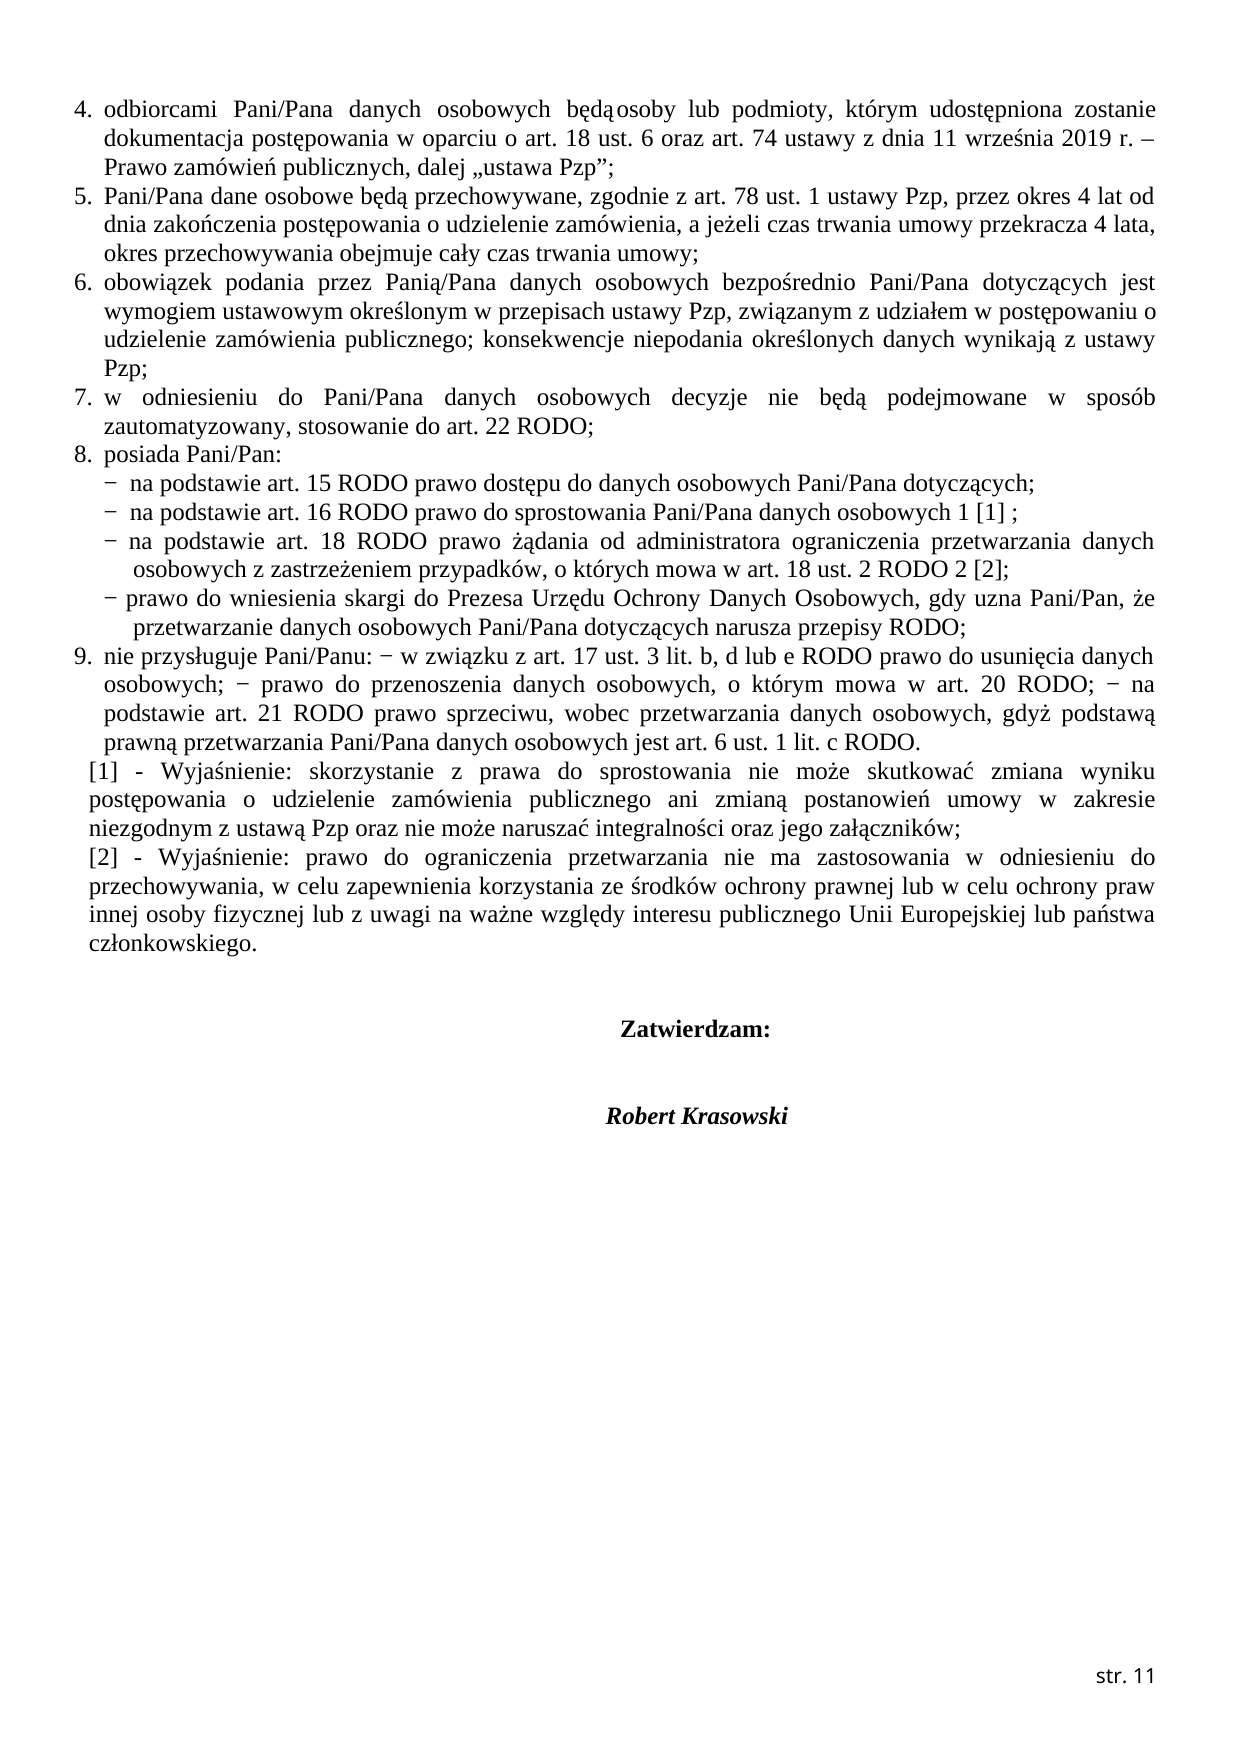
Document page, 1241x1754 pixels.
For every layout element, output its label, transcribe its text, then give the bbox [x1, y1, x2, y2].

list w odniesieniu do Pani/Pana danych osobowych decyzje nie będą podejmowane w sposób zautomatyzowany, stosowanie do art. 22 RODO; [74, 382, 1156, 439]
list posiada Pani/Pan: [74, 439, 1156, 468]
text [2] - Wyjaśnienie: prawo do ograniczenia przetwarzania nie ma zastosowania w odniesieniu do przechowywania, w celu zapewnienia korzystania ze środków ochrony prawnej lub w celu ochrony praw innej osoby fizycznej lub z uwagi na ważne względy interesu publicznego Unii Europejskiej lub państwa członkowskiego. [89, 842, 1156, 957]
text − na podstawie art. 16 RODO prawo do sprostowania Pani/Pana danych osobowych 1 [1] ; [103, 497, 1156, 526]
list Pani/Pana dane osobowe będą przechowywane, zgodnie z art. 78 ust. 1 ustawy Pzp, przez okres 4 lat od dnia zakończenia postępowania o udzielenie zamówienia, a jeżeli czas trwania umowy przekracza 4 lata, okres przechowywania obejmuje cały czas trwania umowy; [74, 181, 1156, 267]
text − prawo do wniesienia skargi do Prezesa Urzędu Ochrony Danych Osobowych, gdy uzna Pani/Pan, że przetwarzanie danych osobowych Pani/Pana dotyczących narusza przepisy RODO; [103, 583, 1156, 641]
text Zatwierdzam: [591, 1014, 1156, 1043]
text Robert Krasowski [605, 1101, 1156, 1129]
list odbiorcami Pani/Pana danych osobowych będą osoby lub podmioty, którym udostępniona zostanie dokumentacja postępowania w oparciu o art. 18 ust. 6 oraz art. 74 ustawy z dnia 11 września 2019 r. – Prawo zamówień publicznych, dalej „ustawa Pzp”; [74, 94, 1156, 181]
text [1] - Wyjaśnienie: skorzystanie z prawa do sprostowania nie może skutkować zmiana wyniku postępowania o udzielenie zamówienia publicznego ani zmianą postanowień umowy w zakresie niezgodnym z ustawą Pzp oraz nie może naruszać integralności oraz jego załączników; [89, 756, 1156, 842]
list obowiązek podania przez Panią/Pana danych osobowych bezpośrednio Pani/Pana dotyczących jest wymogiem ustawowym określonym w przepisach ustawy Pzp, związanym z udziałem w postępowaniu o udzielenie zamówienia publicznego; konsekwencje niepodania określonych danych wynikają z ustawy Pzp; [74, 267, 1156, 382]
text − na podstawie art. 15 RODO prawo dostępu do danych osobowych Pani/Pana dotyczących; [103, 468, 1156, 497]
list nie przysługuje Pani/Panu: − w związku z art. 17 ust. 3 lit. b, d lub e RODO prawo do usunięcia danych osobowych; − prawo do przenoszenia danych osobowych, o którym mowa w art. 20 RODO; − na podstawie art. 21 RODO prawo sprzeciwu, wobec przetwarzania danych osobowych, gdyż podstawą prawną przetwarzania Pani/Pana danych osobowych jest art. 6 ust. 1 lit. c RODO. [74, 641, 1156, 756]
text − na podstawie art. 18 RODO prawo żądania od administratora ograniczenia przetwarzania danych osobowych z zastrzeżeniem przypadków, o których mowa w art. 18 ust. 2 RODO 2 [2]; [103, 526, 1156, 583]
